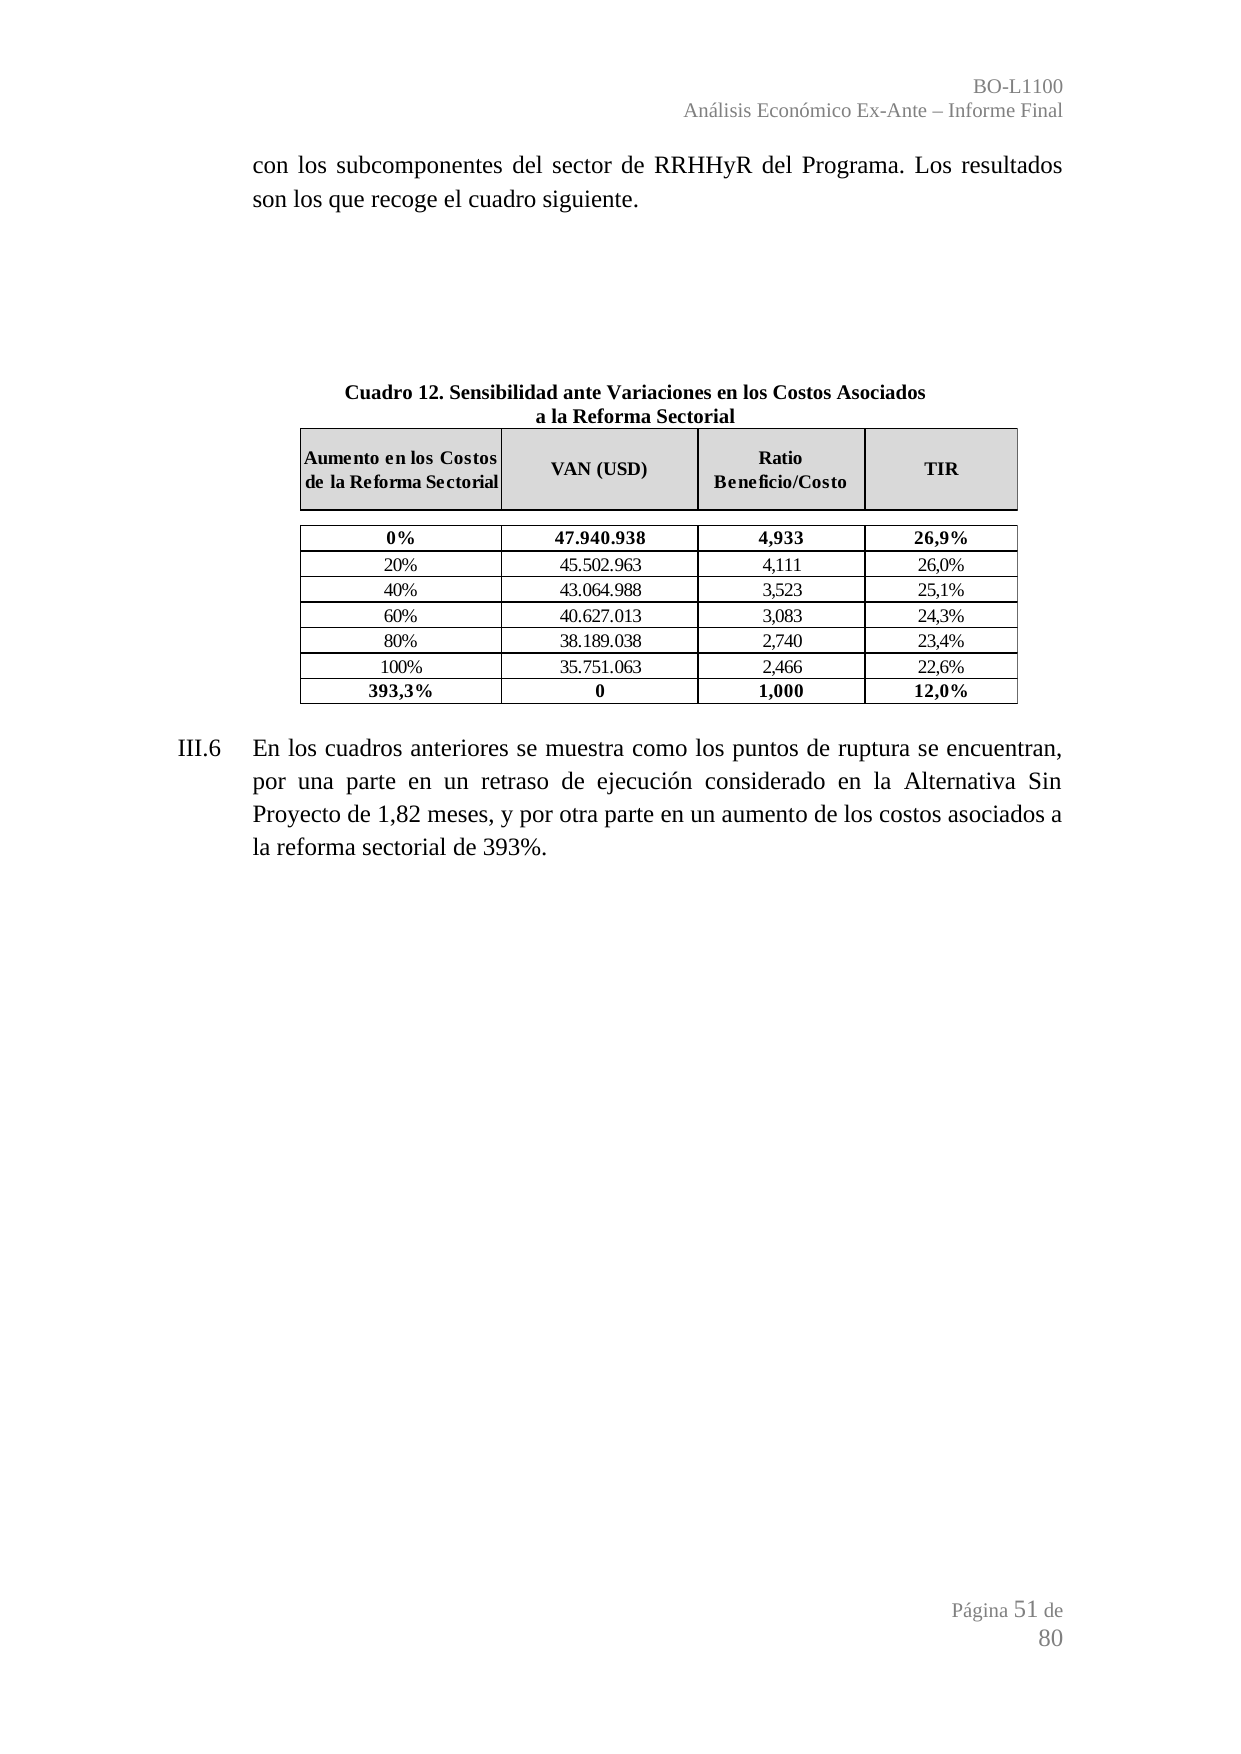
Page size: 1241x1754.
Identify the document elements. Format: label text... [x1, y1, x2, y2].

text Cuadro 12. Sensibilidad ante Variaciones en los Costos Asociados [207, 380, 1063, 404]
list En los cuadros anteriores se muestra como los puntos de ruptura se encuentran, por una parte en un retraso de ejecución considerado en la Alternativa Sin Proyecto de 1,82 meses, y por otra parte en un aumento de los costos asociados a la reforma sectorial de 393%. [177, 733, 1063, 861]
text a la Reforma Sectorial [207, 404, 1063, 428]
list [177, 151, 1063, 212]
